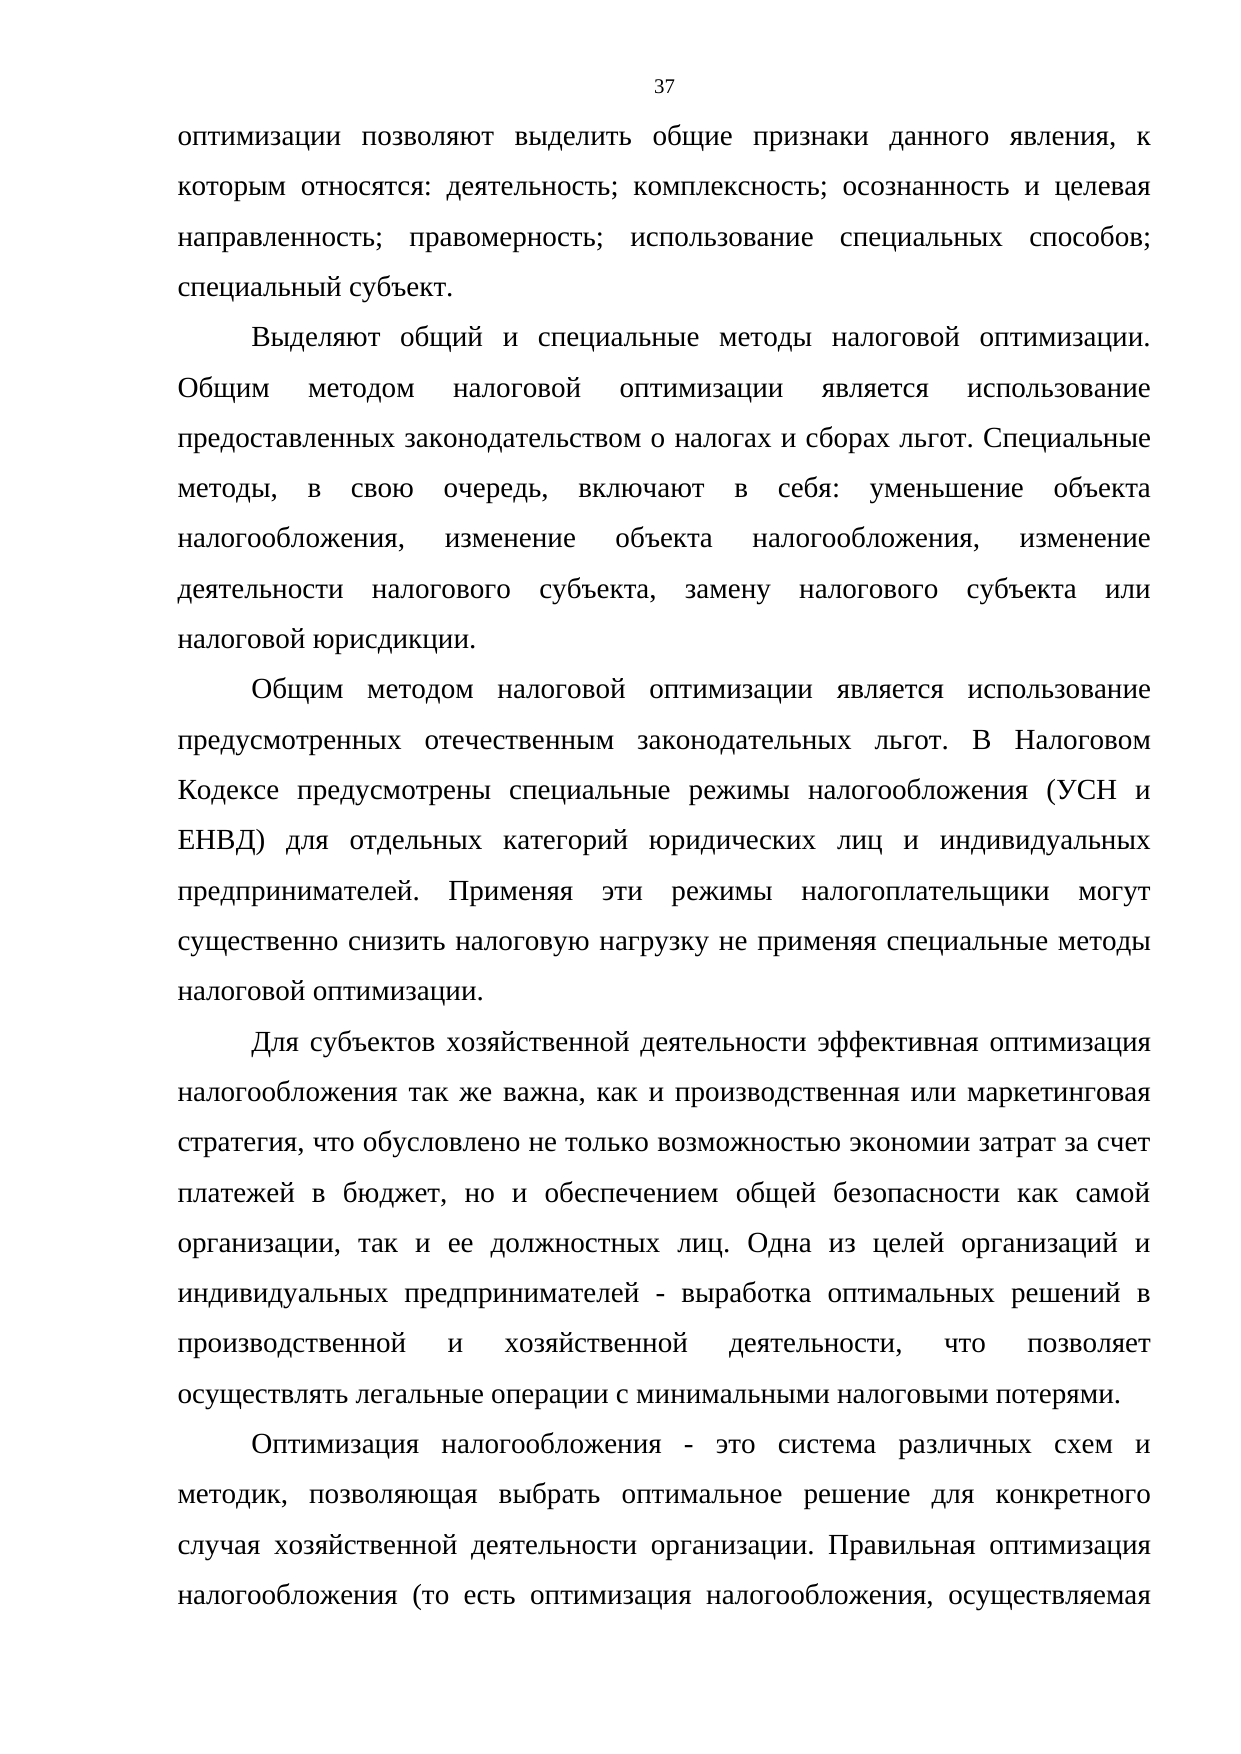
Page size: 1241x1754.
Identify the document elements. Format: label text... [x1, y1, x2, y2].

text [177, 118, 1152, 303]
text Выделяют общий и специальные методы налоговой оптимизации. Общим методом налоговой оптимизации является использование предоставленных законодательством о налогах и сборах льгот. Специальные методы, в свою очередь, включают в себя: уменьшение объекта налогообложения, изменение объекта налогообложения, изменение деятельности налогового субъекта, замену налогового субъекта или налоговой юрисдикции. [177, 319, 1152, 655]
text Для субъектов хозяйственной деятельности эффективная оптимизация налогообложения так же важна, как и производственная или маркетинговая стратегия, что обусловлено не только возможностью экономии затрат за счет платежей в бюджет, но и обеспечением общей безопасности как самой организации, так и ее должностных лиц. Одна из целей организаций и индивидуальных предпринимателей - выработка оптимальных решений в производственной и хозяйственной деятельности, что позволяет осуществлять легальные операции с минимальными налоговыми потерями. [177, 1024, 1152, 1409]
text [177, 1426, 1152, 1611]
text Общим методом налоговой оптимизации является использование предусмотренных отечественным законодательных льгот. В Налоговом Кодексе предусмотрены специальные режимы налогообложения (УСН и ЕНВД) для отдельных категорий юридических лиц и индивидуальных предпринимателей. Применяя эти режимы налогоплательщики могут существенно снизить налоговую нагрузку не применяя специальные методы налоговой оптимизации. [177, 672, 1152, 1007]
